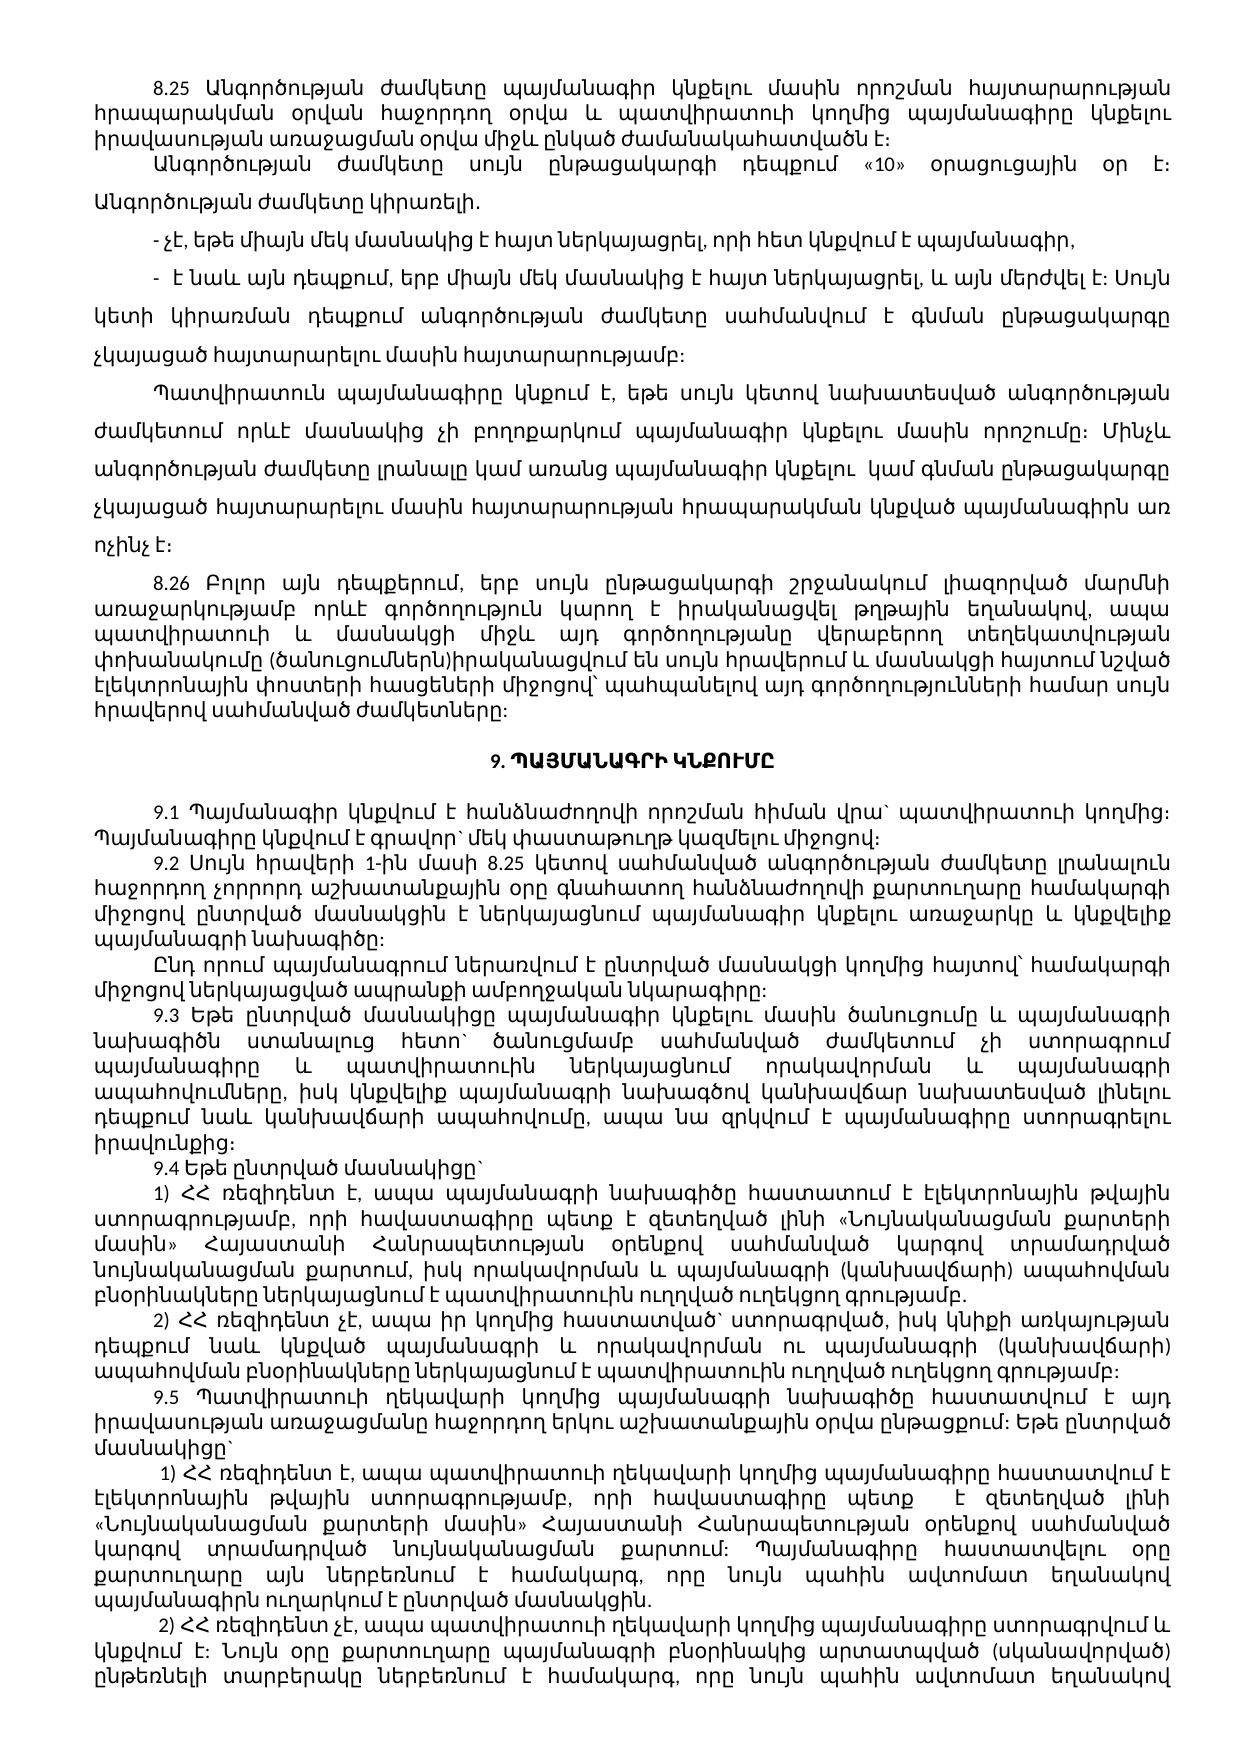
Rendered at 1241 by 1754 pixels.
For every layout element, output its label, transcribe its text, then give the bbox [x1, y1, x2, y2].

text Ընդ որում պայմանագրում ներառվում է ընտրված մասնակցի կողմից հայտով՝ համակարգի միջոցով ներկայացված ապրանքի ամբողջական նկարագիրը: [94, 952, 1171, 1003]
text Անգործության ժամկետը սույն ընթացակարգի դեպքում «10» օրացուցային օր է։ Անգործության ժամկետը կիրառելի․ [94, 151, 1171, 215]
text 8.26 Բոլոր այն դեպքերում, երբ սույն ընթացակարգի շրջանակում լիազորված մարմնի առաջարկությամբ որևէ գործողություն կարող է իրականացվել թղթային եղանակով, ապա պատվիրատուի և մասնակցի միջև այդ գործողությանը վերաբերող տեղեկատվության փոխանակումը (ծանուցումներն)իրականացվում են սույն հրավերում և մասնակցի հայտում նշված էլեկտրոնային փոստերի հասցեների միջոցով՝ պահպանելով այդ գործողությունների համար սույն հրավերով սահմանված ժամկետները: [94, 571, 1171, 723]
text 9.5 Պատվիրատուի ղեկավարի կողմից պայմանագրի նախագիծը հաստատվում է այդ իրավասության առաջացմանը հաջորդող երկու աշխատանքային օրվա ընթացքում: Եթե ընտրված մասնակիցը` [94, 1384, 1171, 1460]
text 1) ՀՀ ռեզիդենտ է, ապա պայմանագրի նախագիծը հաստատում է էլեկտրոնային թվային ստորագրությամբ, որի հավաստագիրը պետք է զետեղված լինի «Նույնականացման քարտերի մասին» Հայաստանի Հանրապետության օրենքով սահմանված կարգով տրամադրված նույնականացման քարտում, իսկ որակավորման և պայմանագրի (կանխավճարի) ապահովման բնօրինակները ներկայացնում է պատվիրատուին ուղղված ուղեկցող գրությամբ. [94, 1181, 1171, 1308]
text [94, 1613, 1171, 1689]
text 9. ՊԱՅՄԱՆԱԳՐԻ ԿՆՔՈՒՄԸ [94, 748, 1171, 774]
text 2) ՀՀ ռեզիդենտ չէ, ապա իր կողմից հաստատված` ստորագրված, իսկ կնիքի առկայության դեպքում նաև կնքված պայմանագրի և որակավորման ու պայմանագրի (կանխավճարի) ապահովման բնօրինակները ներկայացնում է պատվիրատուին ուղղված ուղեկցող գրությամբ: [94, 1308, 1171, 1384]
text - է նաև այն դեպքում, երբ միայն մեկ մասնակից է հայտ ներկայացրել, և այն մերժվել է: Սույն կետի կիրառման դեպքում անգործության ժամկետը սահմանվում է գնման ընթացակարգը չկայացած հայտարարելու մասին հայտարարությամբ: [94, 266, 1171, 367]
text 8.25 Անգործության ժամկետը պայմանագիր կնքելու մասին որոշման հայտարարության հրապարակման օրվան հաջորդող օրվա և պատվիրատուի կողմից պայմանագիրը կնքելու իրավասության առաջացման օրվա միջև ընկած ժամանակահատվածն է։ [94, 75, 1171, 151]
text 9.2 Սույն հրավերի 1-ին մասի 8.25 կետով սահմանված անգործության ժամկետը լրանալուն հաջորդող չորրորդ աշխատանքային օրը գնահատող հանձնաժողովի քարտուղարը համակարգի միջոցով ընտրված մասնակցին է ներկայացնում պայմանագիր կնքելու առաջարկը և կնքվելիք պայմանագրի նախագիծը: [94, 850, 1171, 952]
text - չէ, եթե միայն մեկ մասնակից է հայտ ներկայացրել, որի հետ կնքվում է պայմանագիր, [94, 227, 1171, 253]
text 9.3 Եթե ընտրված մասնակիցը պայմանագիր կնքելու մասին ծանուցումը և պայմանագրի նախագիծն ստանալուց հետո` ծանուցմամբ սահմանված ժամկետում չի ստորագրում պայմանագիրը և պատվիրատուին ներկայացնում որակավորման և պայմանագրի ապահովումները, իսկ կնքվելիք պայմանագրի նախագծով կանխավճար նախատեսված լինելու դեպքում նաև կանխավճարի ապահովումը, ապա նա զրկվում է պայմանագիրը ստորագրելու իրավունքից։ [94, 1003, 1171, 1155]
text 1) ՀՀ ռեզիդենտ է, ապա պատվիրատուի ղեկավարի կողմից պայմանագիրը հաստատվում է էլեկտրոնային թվային ստորագրությամբ, որի հավաստագիրը պետք է զետեղված լինի «Նույնականացման քարտերի մասին» Հայաստանի Հանրապետության օրենքով սահմանված կարգով տրամադրված նույնականացման քարտում: Պայմանագիրը հաստատվելու օրը քարտուղարը այն ներբեռնում է համակարգ, որը նույն պահին ավտոմատ եղանակով պայմանագիրն ուղարկում է ընտրված մասնակցին. [94, 1460, 1171, 1613]
text 9.1 Պայմանագիր կնքվում է հանձնաժողովի որոշման հիման վրա` պատվիրատուի կողմից։ Պայմանագիրը կնքվում է գրավոր` մեկ փաստաթուղթ կազմելու միջոցով։ [94, 799, 1171, 850]
text 9.4 Եթե ընտրված մասնակիցը` [94, 1155, 1171, 1181]
text Պատվիրատուն պայմանագիրը կնքում է, եթե սույն կետով նախատեսված անգործության ժամկետում որևէ մասնակից չի բողոքարկում պայմանագիր կնքելու մասին որոշումը։ Մինչև անգործության ժամկետը լրանալը կամ առանց պայմանագիր կնքելու կամ գնման ընթացակարգը չկայացած հայտարարելու մասին հայտարարության հրապարակման կնքված պայմանագիրն առ ոչինչ է։ [94, 380, 1171, 558]
